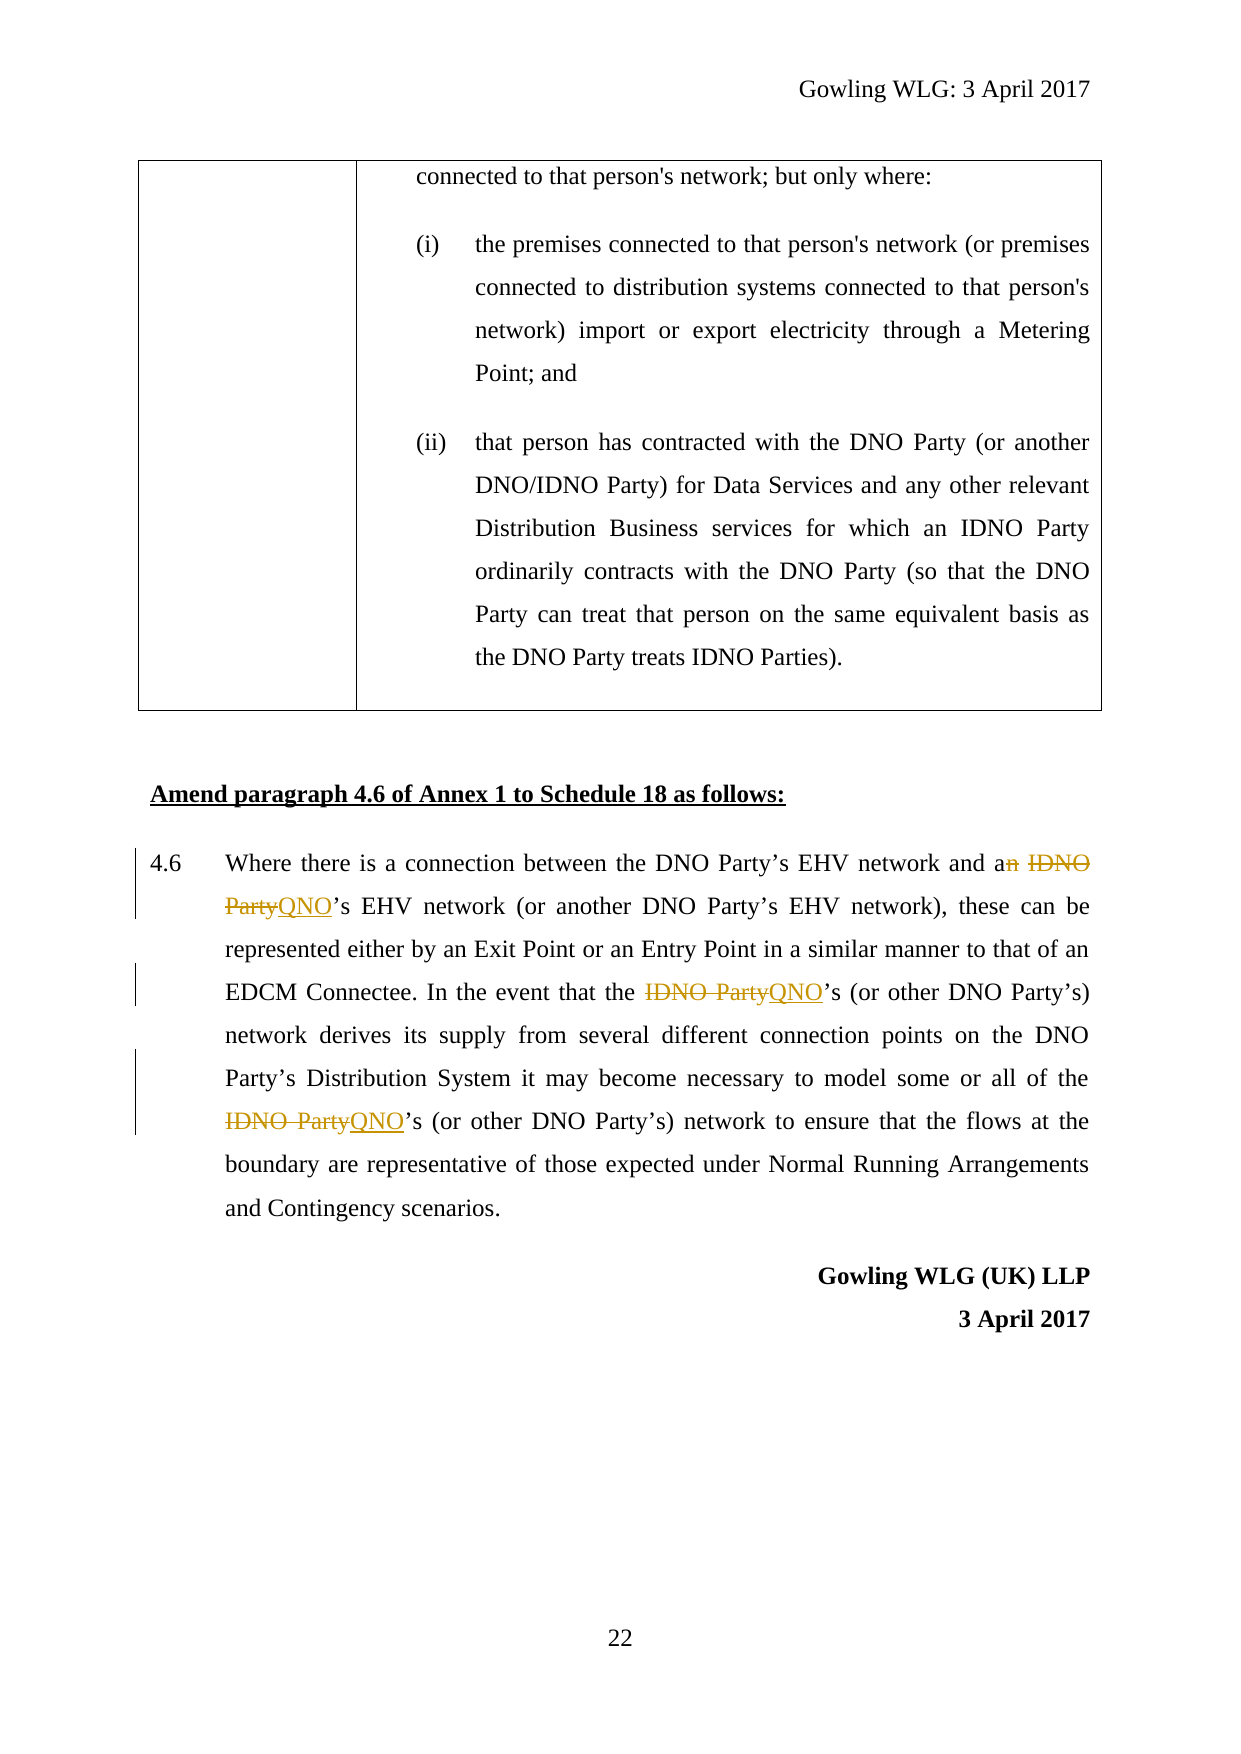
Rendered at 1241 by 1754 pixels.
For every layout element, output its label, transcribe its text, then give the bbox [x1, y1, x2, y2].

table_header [139, 161, 356, 710]
subtitle 4.6 Where there is a connection between the DNO Party’s EHV network and a ’s EHV network (or another DNO Party’s EHV network), these can be represented either by an Exit Point or an Entry Point in a similar manner to that of an EDCM Connectee. In the event that the ’s (or other DNO Party’s) network derives its supply from several different connection points on the DNO Party’s Distribution System it may become necessary to model some or all of the ’s (or other DNO Party’s) network to ensure that the flows at the boundary are representative of those expected under Normal Running Arrangements and Contingency scenarios. [150, 848, 1090, 1221]
text Amend paragraph 4.6 of Annex 1 to Schedule 18 as follows: [150, 779, 1090, 808]
subtitle Gowling WLG (UK) LLP 3 April 2017 [150, 1261, 1090, 1333]
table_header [357, 161, 1101, 710]
